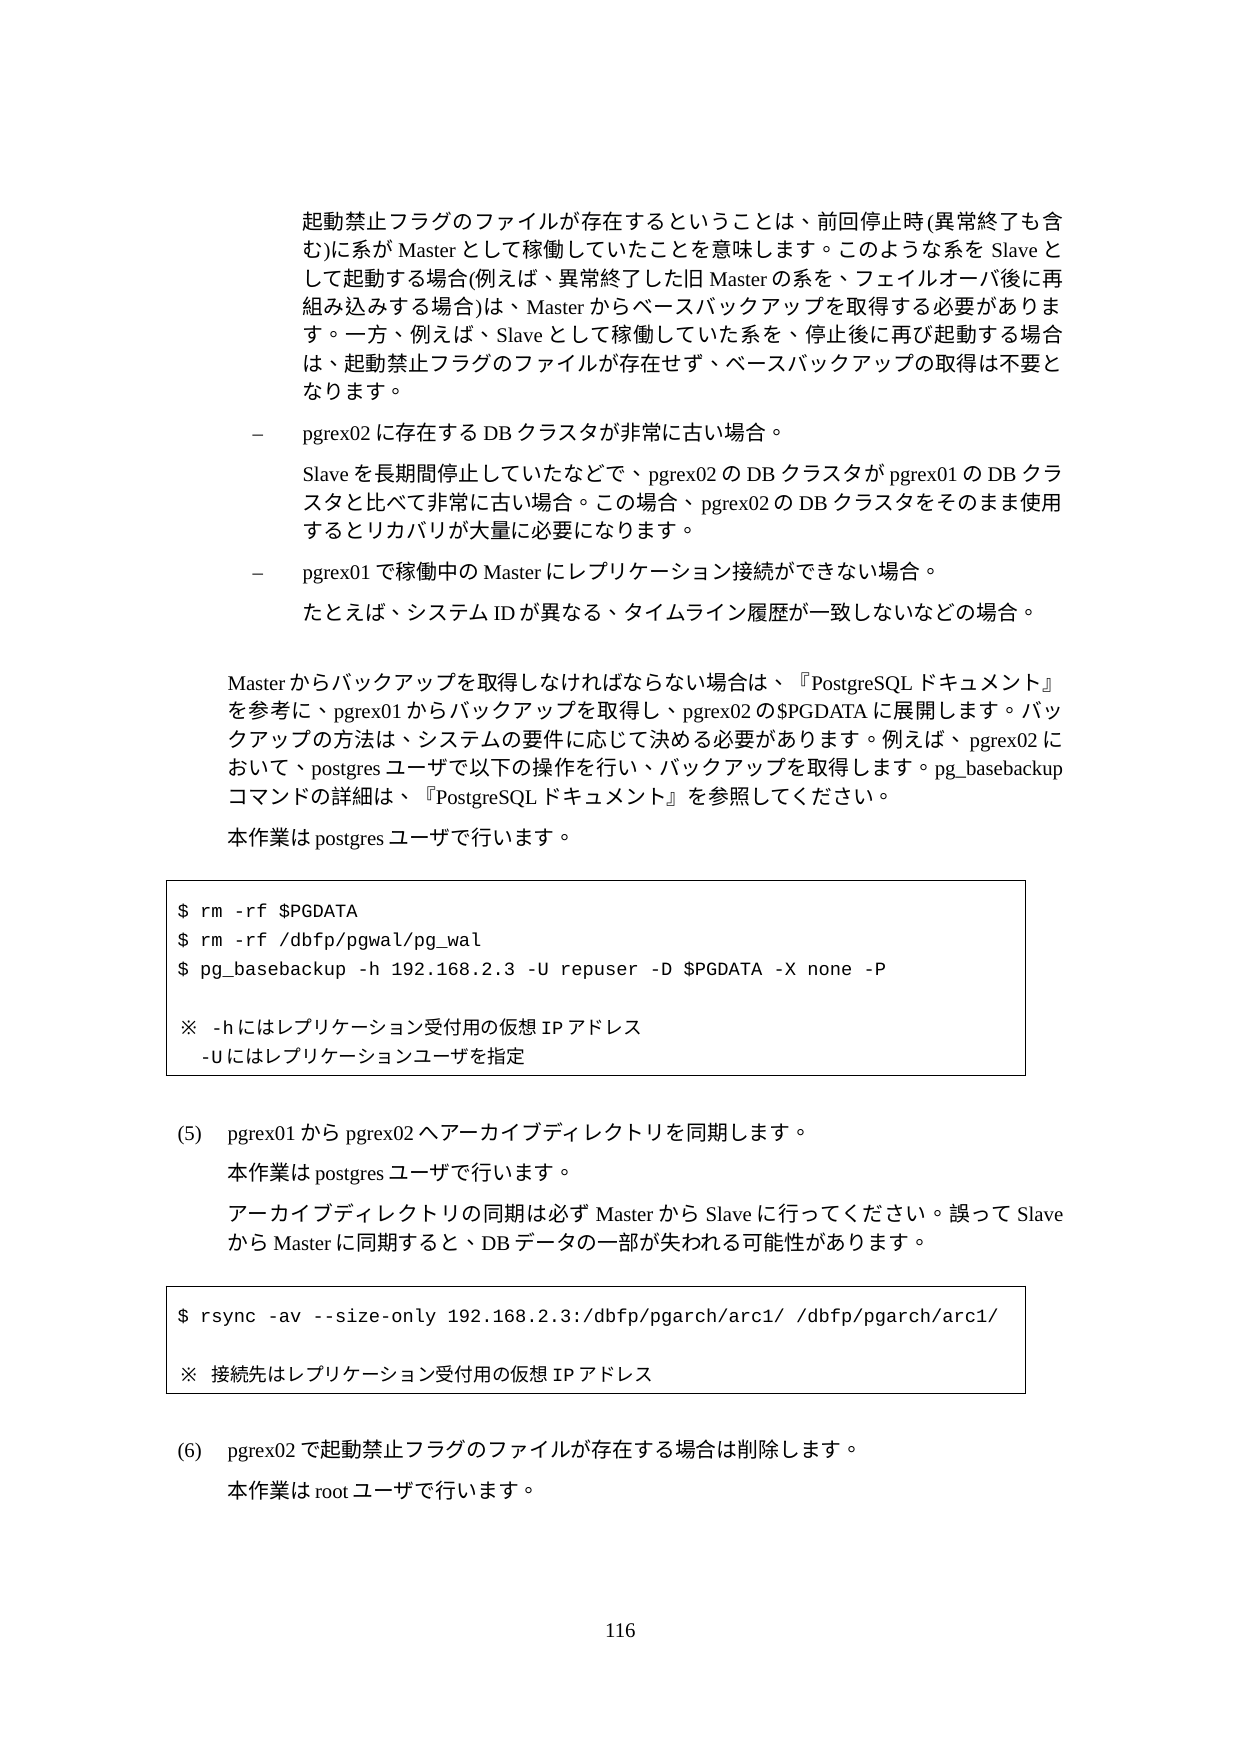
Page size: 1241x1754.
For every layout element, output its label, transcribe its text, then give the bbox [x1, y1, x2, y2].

list Masterからバックアップを取得しなければならない場合は、『PostgreSQLドキュメント』を参考に、pgrex01からバックアップを取得し、pgrex02の$PGDATAに展開します。バックアップの方法は、システムの要件に応じて決める必要があります。例えば、pgrex02において、postgresユーザで以下の操作を行い、バックアップを取得します。pg_basebackupコマンドの詳細は、『PostgreSQLドキュメント』を参照してください。 [177, 668, 1063, 810]
list 本作業はpostgresユーザで行います。 [177, 1158, 1063, 1187]
list Slaveを長期間停止していたなどで、pgrex02のDBクラスタがpgrex01のDBクラスタと比べて非常に古い場合。この場合、pgrex02のDBクラスタをそのまま使用するとリカバリが大量に必要になります。 [252, 459, 1063, 544]
list pgrex02で起動禁止フラグのファイルが存在する場合は削除します。 [177, 1435, 1063, 1464]
list pgrex01で稼働中のMasterにレプリケーション接続ができない場合。 [252, 557, 1063, 586]
list たとえば、システムIDが異なる、タイムライン履歴が一致しないなどの場合。 [252, 598, 1063, 626]
list 本作業はrootユーザで行います。 [177, 1476, 1063, 1504]
list pgrex01からpgrex02へアーカイブディレクトリを同期します。 [177, 1118, 1063, 1146]
list アーカイブディレクトリの同期は必ずMasterからSlaveに行ってください。誤ってSlaveからMasterに同期すると、DBデータの一部が失われる可能性があります。 [177, 1199, 1063, 1256]
list pgrex02に存在するDBクラスタが非常に古い場合。 [252, 418, 1063, 447]
list 本作業はpostgresユーザで行います。 [177, 823, 1063, 851]
list 起動禁止フラグのファイルが存在するということは、前回停止時(異常終了も含む)に系がMasterとして稼働していたことを意味します。このような系をSlaveとして起動する場合(例えば、異常終了した旧Masterの系を、フェイルオーバ後に再組み込みする場合)は、Masterからベースバックアップを取得する必要があります。一方、例えば、Slaveとして稼働していた系を、停止後に再び起動する場合は、起動禁止フラグのファイルが存在せず、ベースバックアップの取得は不要となります。 [252, 207, 1063, 406]
table_header $ rm -rf $PGDATA $ rm -rf /dbfp/pgwal/pg_wal $ pg_basebackup -h 192.168.2.3 -U repuser -D $PGDATA -X none -P ※ -hにはレプリケーション受付用の仮想IPアドレス -Uにはレプリケーションユーザを指定 [167, 881, 1025, 1075]
table_header $ rsync -av --size-only 192.168.2.3:/dbfp/pgarch/arc1/ /dbfp/pgarch/arc1/ ※ 接続先はレプリケーション受付用の仮想IPアドレス [167, 1287, 1025, 1392]
